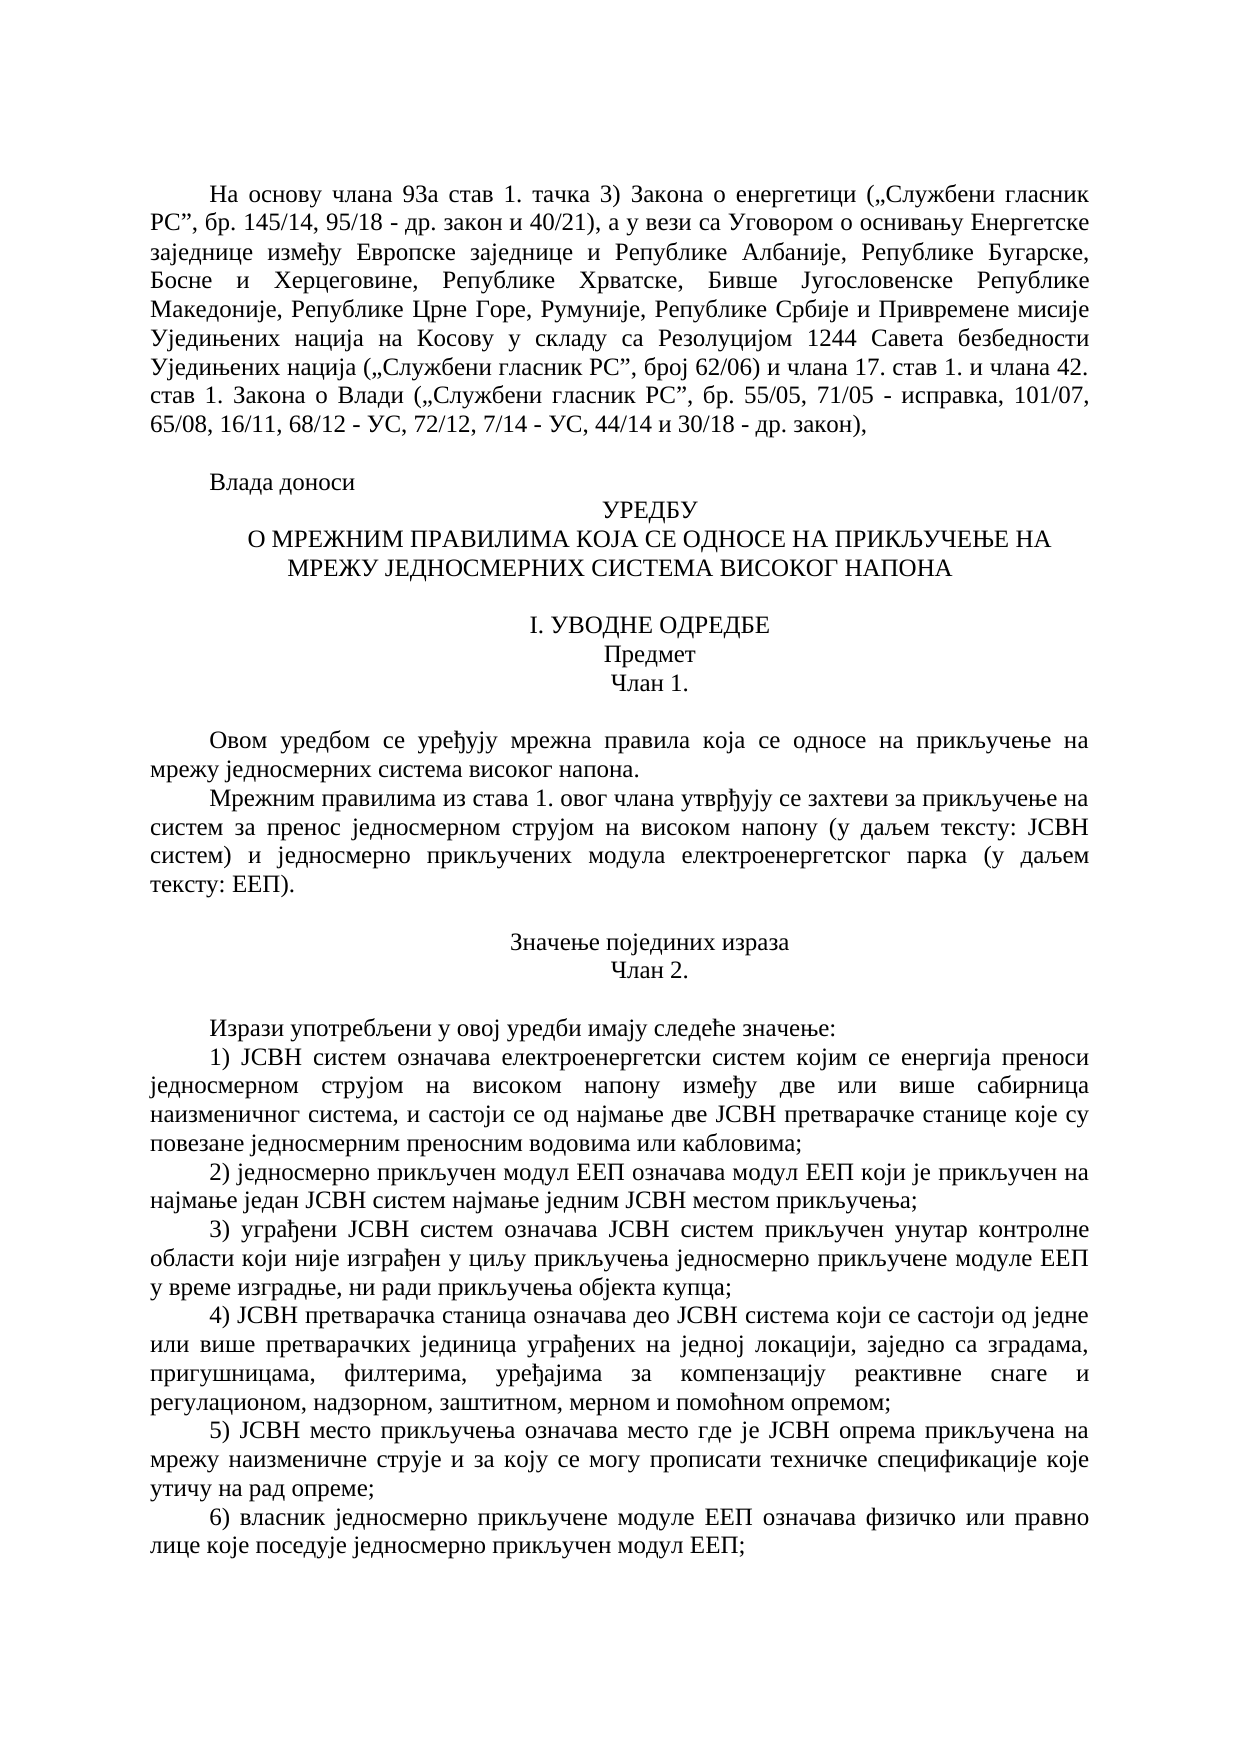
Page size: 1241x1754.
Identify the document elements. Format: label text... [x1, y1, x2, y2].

list Значење појединих израза [150, 927, 1090, 955]
list 3) уграђени ЈСВН систем означава ЈСВН систем прикључен унутар контролне области који није изграђен у циљу прикључења једносмерно прикључене модуле ЕЕП у време изградње, ни ради прикључења објекта купца; [150, 1214, 1090, 1300]
list Члан 2. [150, 955, 1090, 984]
list Члан 1. [150, 668, 1090, 697]
list Овом уредбом се уређују мрежна правила којa се односе на прикључење на мрежу једносмерних система високог напона. [150, 725, 1090, 783]
list На основу члана 93а став 1. тачка 3) Закона о енергетици („Службени гласник РС”, бр. 145/14, 95/18 - др. закон и 40/21), а у вези са Уговором o оснивању Енергетске заједнице између Европске заједнице и Републике Албаније, Републике Бугарске, Босне и Херцеговине, Републике Хрватске, Бивше Југословенске Републике Македоније, Републике Црне Горе, Румуније, Републике Србије и Привремене мисије Уједињених нација на Косову у складу са Резолуцијом 1244 Савета безбедности Уједињених нација („Службени гласник РС”, број 62/06) и члана 17. став 1. и члана 42. став 1. Закона о Влади („Службени гласник РСˮ, бр. 55/05, 71/05 - исправка, 101/07, 65/08, 16/11, 68/12 - УС, 72/12, 7/14 - УС, 44/14 и 30/18 - др. закон), [150, 179, 1090, 438]
list Предмет [150, 639, 1090, 668]
list УРЕДБУ [150, 495, 1090, 524]
list Мрежним правилима из става 1. овог члана утврђују се захтеви за прикључење на систем за пренос једносмерном струјом на високом напону (у даљем тексту: ЈСВН систем) и једносмерно прикључених модула електроенергетског парка (у даљем тексту: ЕЕП). [150, 783, 1090, 898]
list Влада доноси [150, 467, 1090, 495]
list 1) ЈСВН систем означава електроенергетски систем којим се енергија преноси једносмерном струјом на високом напону између две или више сабирница наизменичног система, и састоји се од најмање две ЈСВН претварачке станице које су повезане једносмерним преносним водовима или кабловима; [150, 1042, 1090, 1157]
list 4) ЈСВН претварачка станица означава део ЈСВН система који се састоји од једне или више претварачких јединица уграђених на једној локацији, заједно са зградама, пригушницама, филтерима, уређајима за компензацију реактивне снаге и регулационом, надзорном, заштитном, мерном и помоћном опремом; [150, 1300, 1090, 1415]
list 2) једносмерно прикључен модул ЕЕП означава модул ЕЕП који је прикључен на најмање један ЈСВН систем најмање једним ЈСВН местом прикључења; [150, 1157, 1090, 1214]
list 6) власник једносмерно прикључене модуле ЕЕП означава физичко или правно лице које поседује једносмерно прикључен модул ЕЕП; [150, 1502, 1090, 1559]
list О МРЕЖНИМ ПРАВИЛИМА КОЈA СЕ ОДНОСЕ НА ПРИКЉУЧЕЊЕ НА МРЕЖУ ЈЕДНОСМЕРНИХ СИСТЕМА ВИСОКОГ НАПОНА [150, 524, 1090, 582]
list Изрази употребљени у овој уредби имају следеће значење: [150, 1013, 1090, 1042]
list 5) ЈСВН место прикључења означава место где је ЈСВН опрема прикључена на мрежу наизменичне струје и за коју се могу прописати техничке спецификације које утичу на рад опреме; [150, 1415, 1090, 1502]
list I. УВОДНЕ ОДРЕДБЕ [150, 610, 1090, 639]
